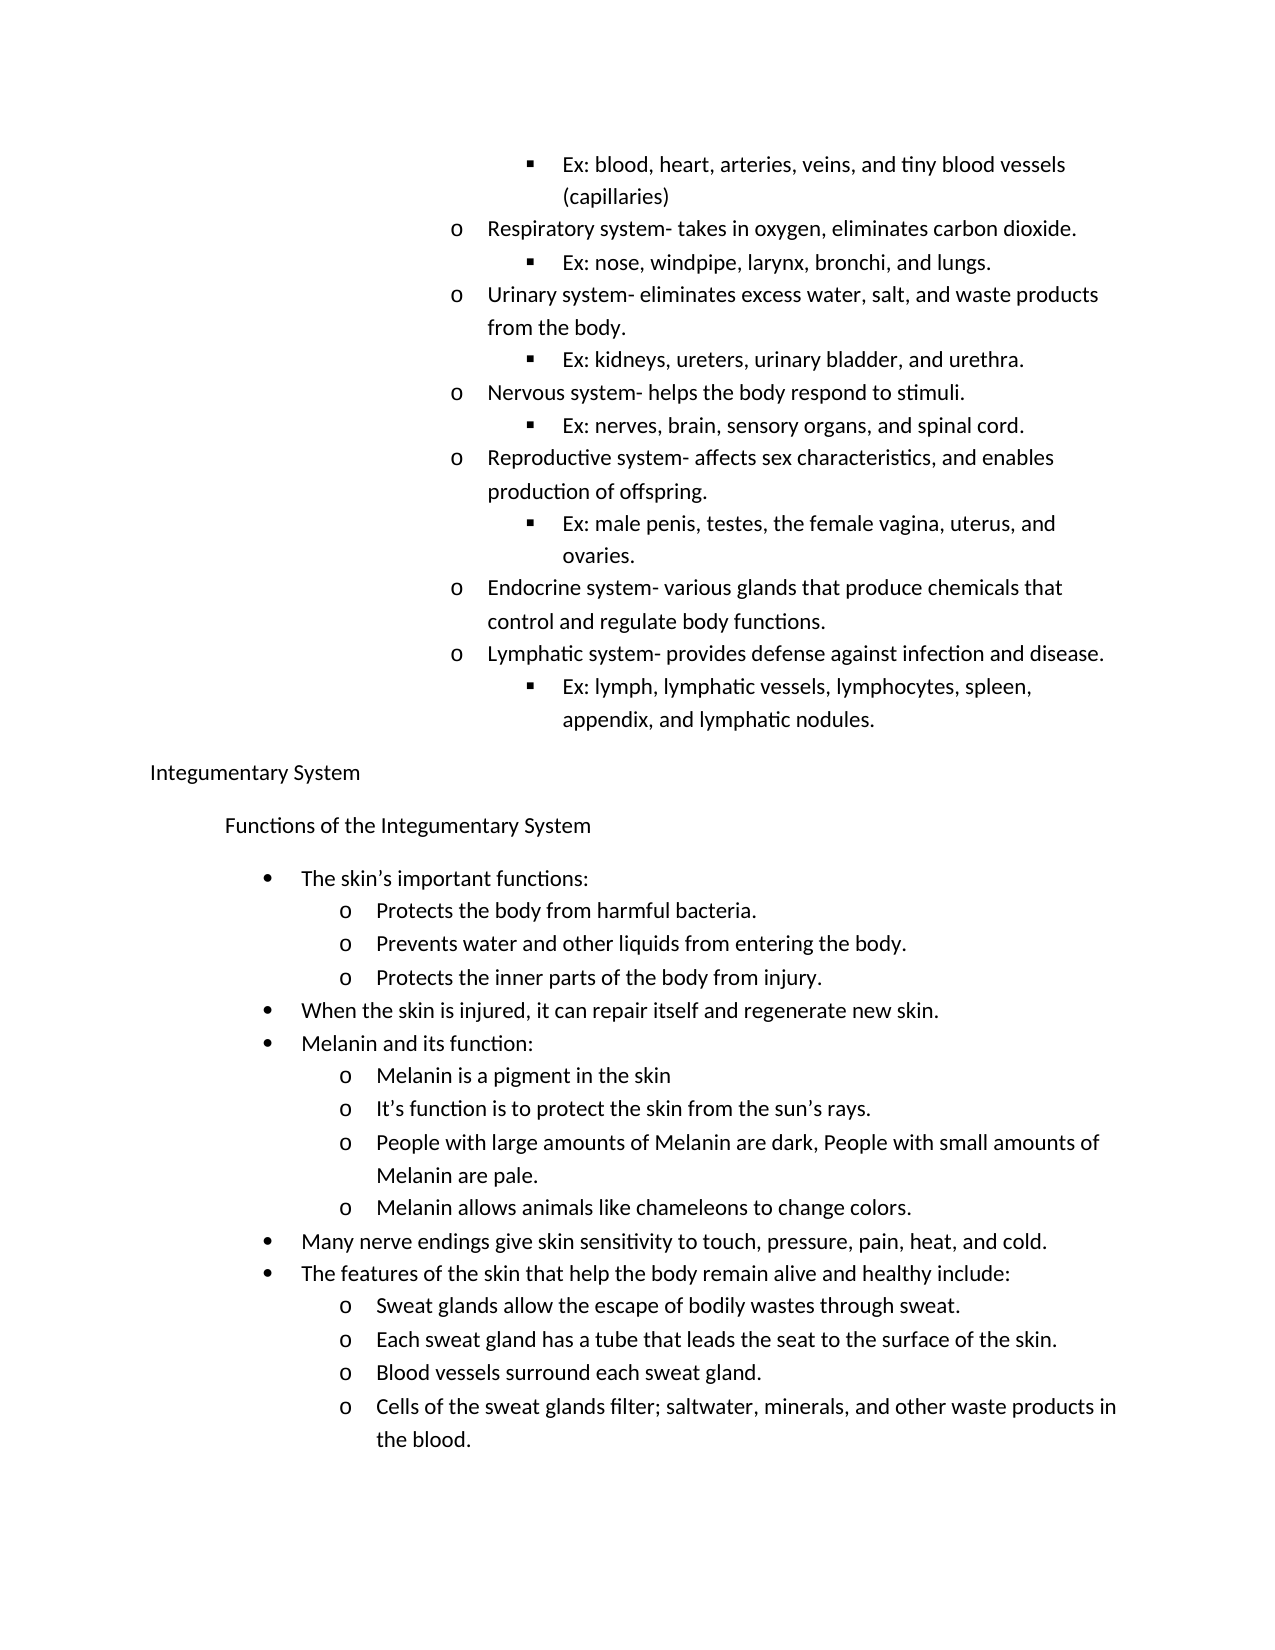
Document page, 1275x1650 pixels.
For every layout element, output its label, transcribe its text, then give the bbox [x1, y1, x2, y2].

list Melanin and its function: [263, 1029, 1125, 1057]
list Ex: male penis, testes, the female vagina, uterus, and ovaries. [525, 509, 1125, 569]
list Many nerve endings give skin sensitivity to touch, pressure, pain, heat, and cold. [263, 1227, 1125, 1255]
list The skin’s important functions: [263, 864, 1125, 892]
list The features of the skin that help the body remain alive and healthy include: [263, 1259, 1125, 1287]
list Prevents water and other liquids from entering the body. [338, 929, 1125, 959]
list Ex: lymph, lymphatic vessels, lymphocytes, spleen, appendix, and lymphatic nodules. [525, 672, 1125, 733]
list People with large amounts of Melanin are dark, People with small amounts of Melanin are pale. [338, 1128, 1125, 1189]
list Lymphatic system- provides defense against infection and disease. [450, 639, 1125, 668]
list Sweat glands allow the escape of bodily wastes through sweat. [338, 1291, 1125, 1321]
list Nervous system- helps the body respond to stimuli. [450, 378, 1125, 407]
list Endocrine system- various glands that produce chemicals that control and regulate body functions. [450, 573, 1125, 635]
text Integumentary System [150, 758, 1125, 786]
list Melanin is a pigment in the skin [338, 1061, 1125, 1090]
list Ex: nose, windpipe, larynx, bronchi, and lungs. [525, 248, 1125, 276]
list Urinary system- eliminates excess water, salt, and waste products from the body. [450, 280, 1125, 341]
list Respiratory system- takes in oxygen, eliminates carbon dioxide. [450, 214, 1125, 243]
list Each sweat gland has a tube that leads the seat to the surface of the skin. [338, 1325, 1125, 1354]
list When the skin is injured, it can repair itself and regenerate new skin. [263, 997, 1125, 1024]
list Melanin allows animals like chameleons to change colors. [338, 1193, 1125, 1223]
list Ex: kidneys, ureters, urinary bladder, and urethra. [525, 346, 1125, 374]
list Protects the body from harmful bacteria. [338, 896, 1125, 925]
text Functions of the Integumentary System [150, 811, 1125, 839]
list Protects the inner parts of the body from injury. [338, 963, 1125, 992]
list Blood vessels surround each sweat gland. [338, 1358, 1125, 1388]
list It’s function is to protect the skin from the sun’s rays. [338, 1094, 1125, 1124]
list Cells of the sweat glands filter; saltwater, minerals, and other waste products in the blood. [338, 1392, 1125, 1453]
list Ex: nerves, brain, sensory organs, and spinal cord. [525, 411, 1125, 439]
list Reproductive system- affects sex characteristics, and enables production of offspring. [450, 443, 1125, 505]
list Ex: blood, heart, arteries, veins, and tiny blood vessels (capillaries) [525, 150, 1125, 210]
